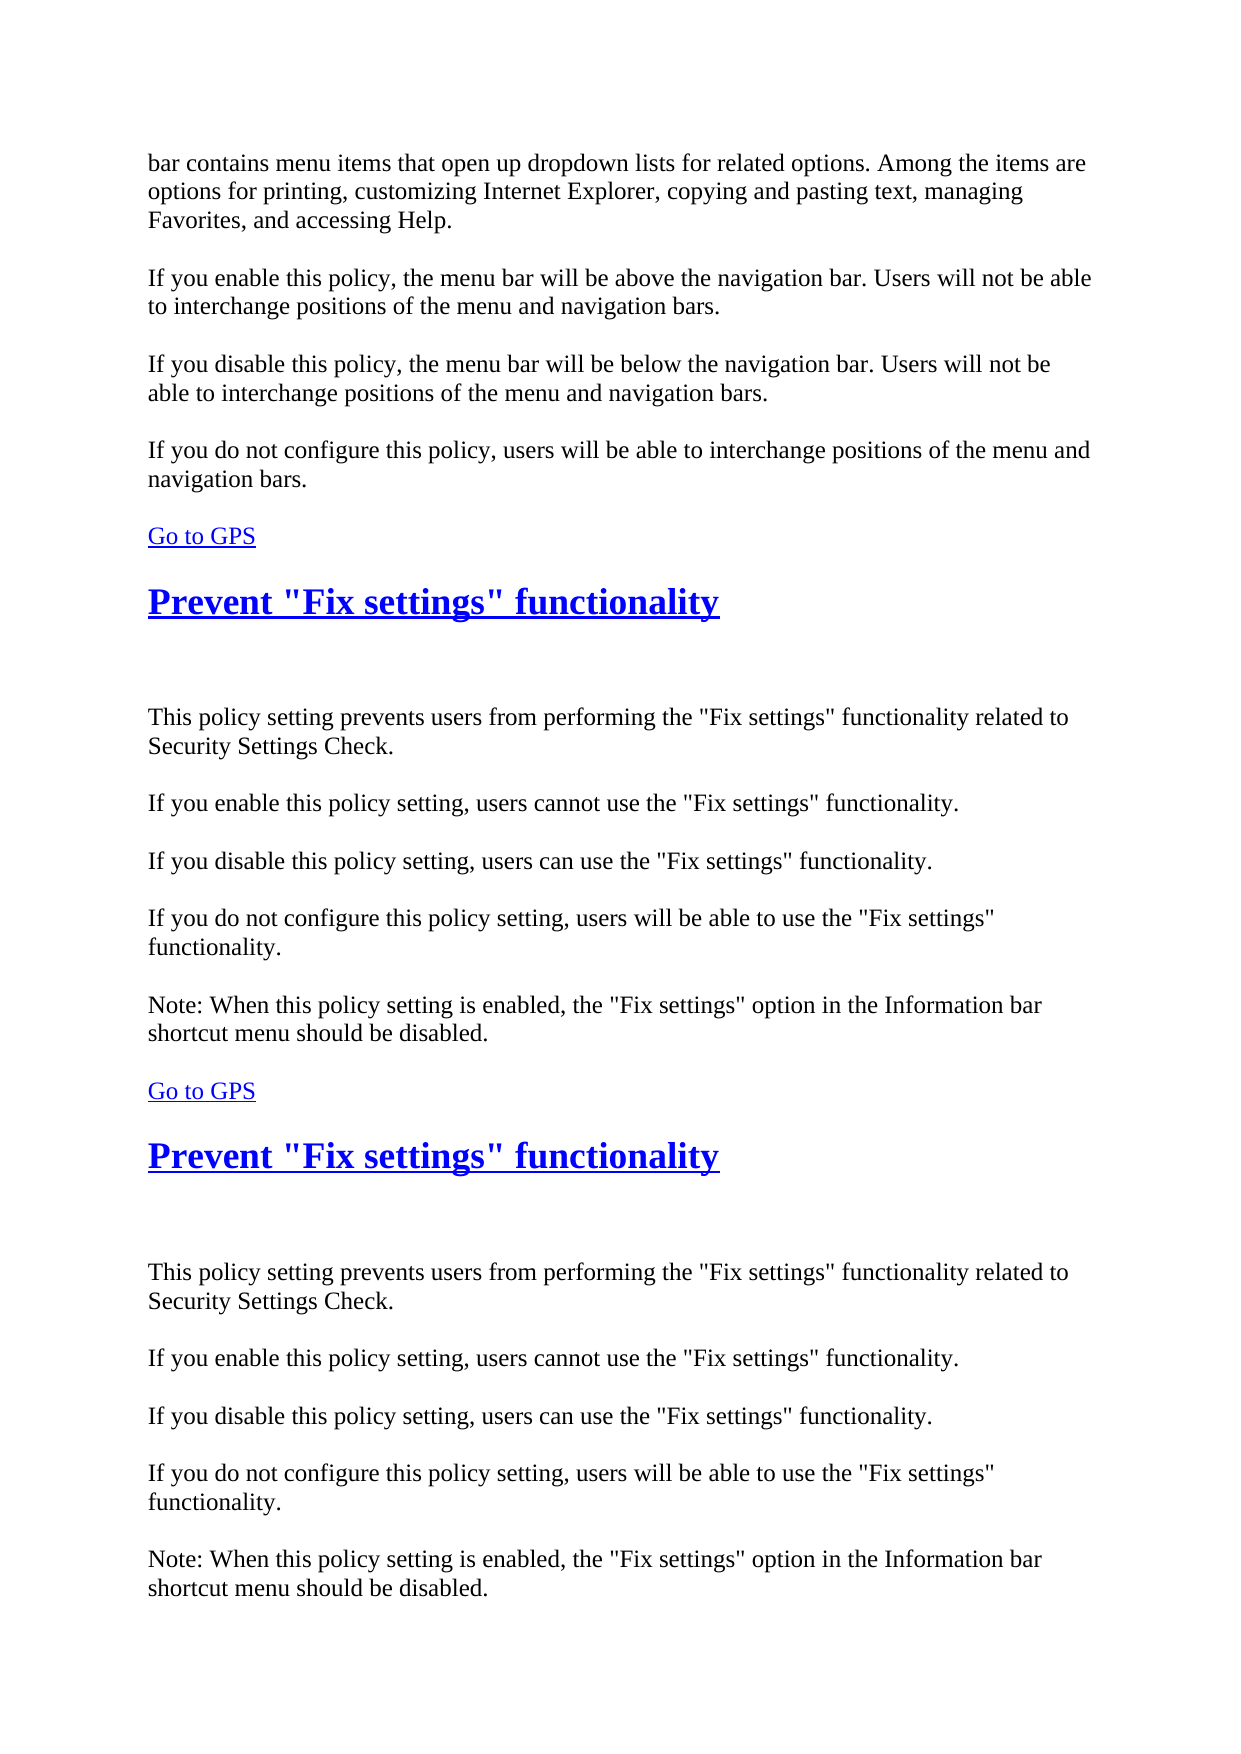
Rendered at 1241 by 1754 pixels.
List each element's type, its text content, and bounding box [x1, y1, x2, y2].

text Prevent "Fix settings" functionality [148, 579, 1093, 622]
text Prevent "Fix settings" functionality [148, 1134, 1093, 1177]
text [148, 1257, 1093, 1602]
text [148, 148, 1093, 550]
